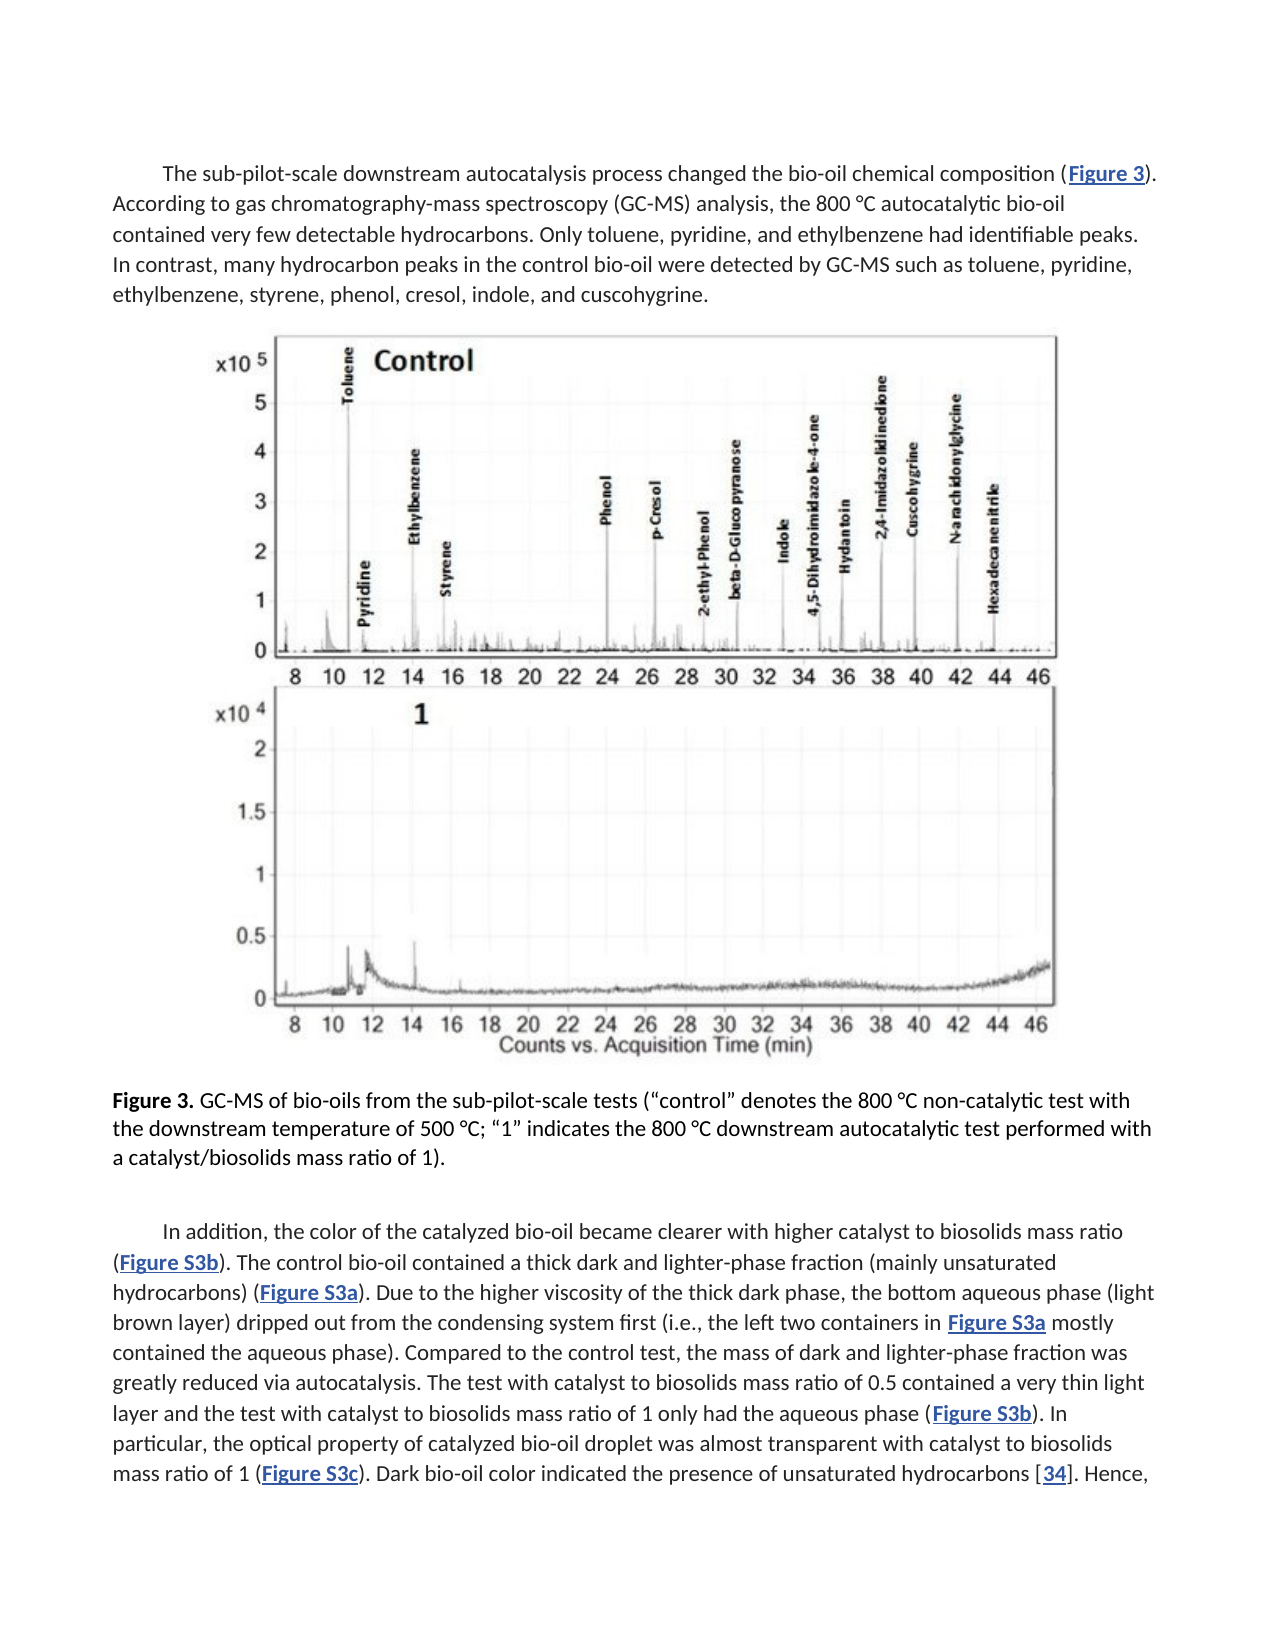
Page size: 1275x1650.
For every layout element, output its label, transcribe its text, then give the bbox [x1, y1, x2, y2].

picture [207, 327, 1068, 1068]
text Figure 3. GC-MS of bio-oils from the sub-pilot-scale tests (“control” denotes the 800 °C non-catalytic test with the downstream temperature of 500 °C; “1” indicates the 800 °C downstream autocatalytic test performed with a catalyst/biosolids mass ratio of 1). [112, 1087, 1162, 1171]
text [112, 1217, 1162, 1487]
text The sub-pilot-scale downstream autocatalysis process changed the bio-oil chemical composition (Figure 3). According to gas chromatography-mass spectroscopy (GC-MS) analysis, the 800 °C autocatalytic bio-oil contained very few detectable hydrocarbons. Only toluene, pyridine, and ethylbenzene had identifiable peaks. In contrast, many hydrocarbon peaks in the control bio-oil were detected by GC-MS such as toluene, pyridine, ethylbenzene, styrene, phenol, cresol, indole, and cuscohygrine. [112, 159, 1162, 308]
